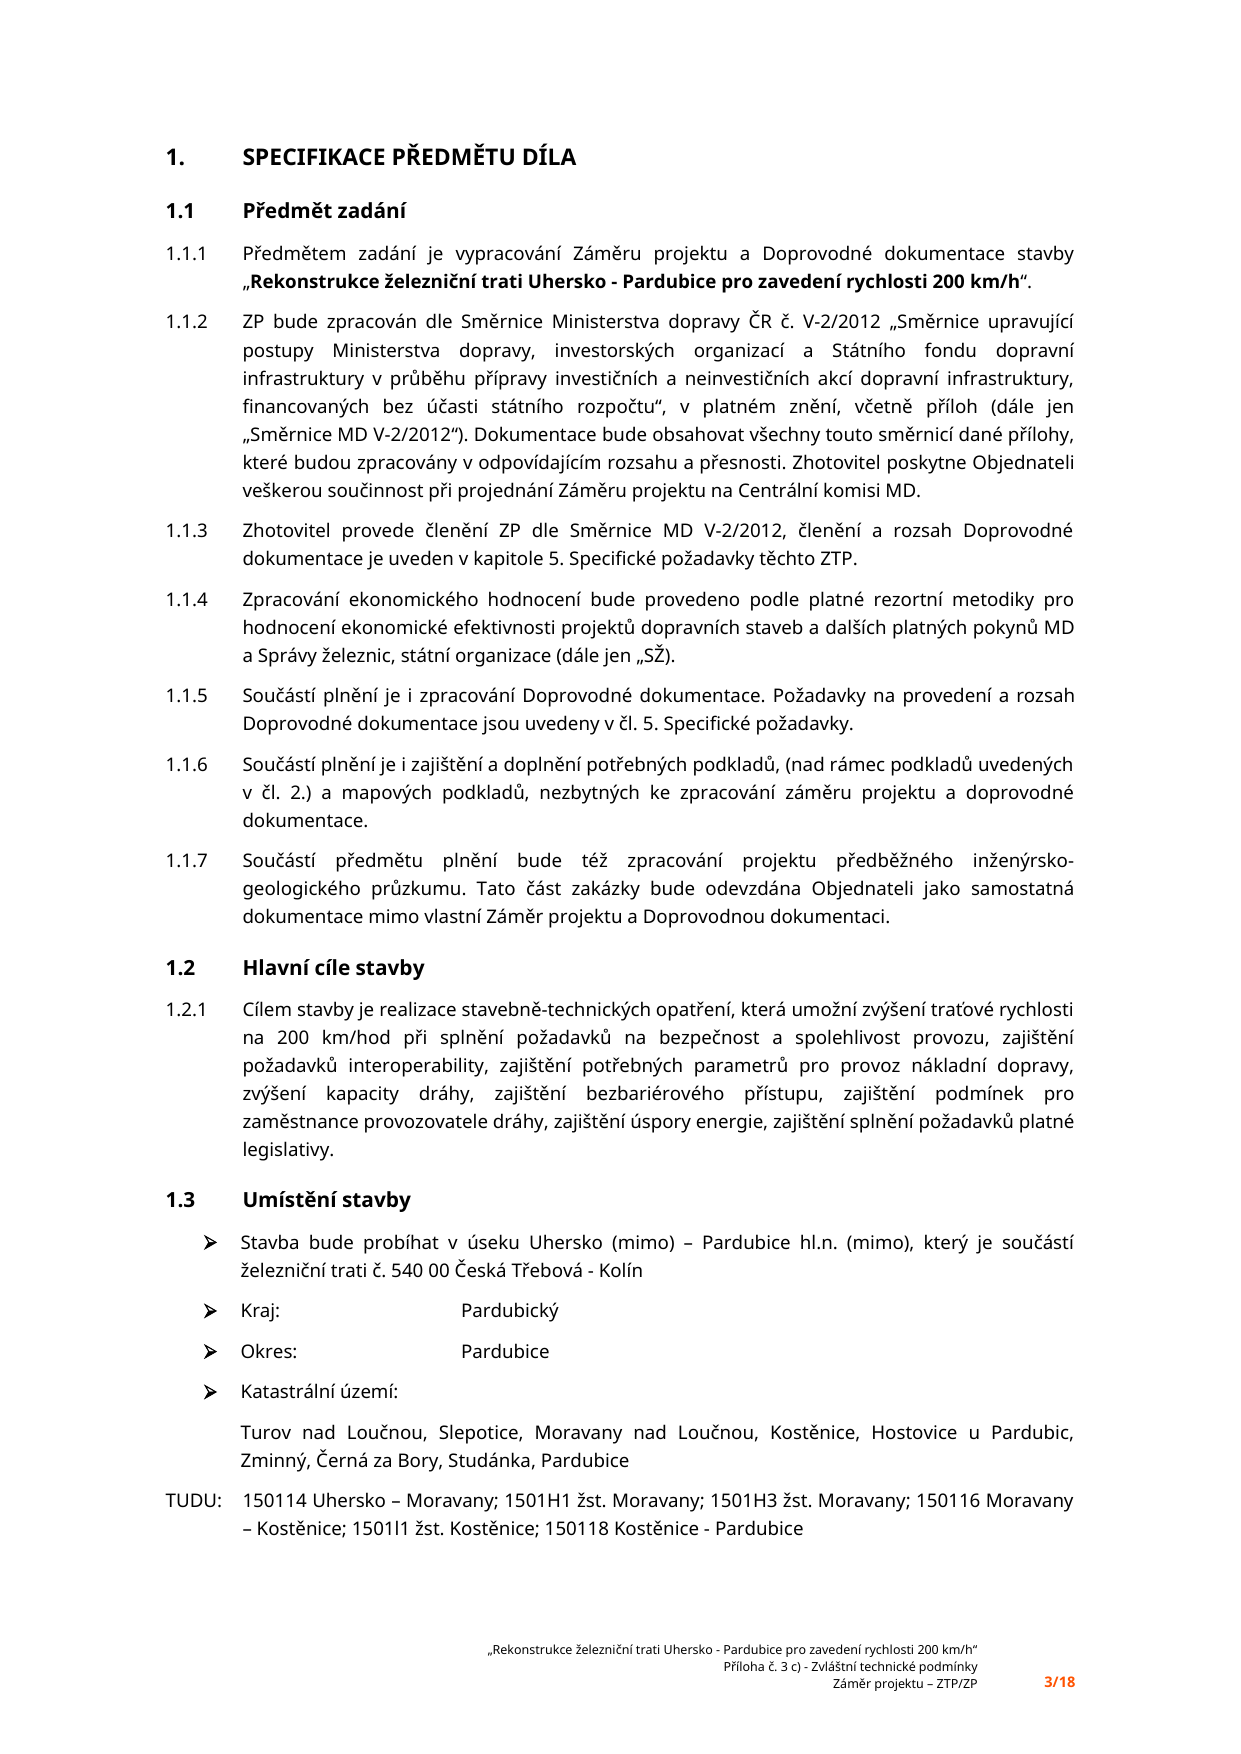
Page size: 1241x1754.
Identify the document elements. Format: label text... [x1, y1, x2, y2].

text Součástí plnění je i zpracování Doprovodné dokumentace. Požadavky na provedení a rozsah Doprovodné dokumentace jsou uvedeny v čl. 5. Specifické požadavky. [165, 683, 1075, 736]
list Katastrální území: [203, 1379, 1075, 1404]
text SPECIFIKACE PŘEDMĚTU DÍLA [165, 141, 1075, 173]
list Kraj: Pardubický [203, 1298, 1075, 1323]
list Stavba bude probíhat v úseku Uhersko (mimo) – Pardubice hl.n. (mimo), který je součástí železniční trati č. 540 00 Česká Třebová - Kolín [203, 1229, 1075, 1283]
text Hlavní cíle stavby [165, 953, 1075, 981]
text Předmět zadání [165, 197, 1075, 225]
text Součástí předmětu plnění bude též zpracování projektu předběžného inženýrsko-geologického průzkumu. Tato část zakázky bude odevzdána Objednateli jako samostatná dokumentace mimo vlastní Záměr projektu a Doprovodnou dokumentaci. [165, 848, 1075, 929]
text Cílem stavby je realizace stavebně-technických opatření, která umožní zvýšení traťové rychlosti na 200 km/hod při splnění požadavků na bezpečnost a spolehlivost provozu, zajištění požadavků interoperability, zajištění potřebných parametrů pro provoz nákladní dopravy, zvýšení kapacity dráhy, zajištění bezbariérového přístupu, zajištění podmínek pro zaměstnance provozovatele dráhy, zajištění úspory energie, zajištění splnění požadavků platné legislativy. [165, 996, 1075, 1162]
text Součástí plnění je i zajištění a doplnění potřebných podkladů, (nad rámec podkladů uvedených v čl. 2.) a mapových podkladů, nezbytných ke zpracování záměru projektu a doprovodné dokumentace. [165, 751, 1075, 833]
text ZP bude zpracován dle Směrnice Ministerstva dopravy ČR č. V-2/2012 „Směrnice upravující postupy Ministerstva dopravy, investorských organizací a Státního fondu dopravní infrastruktury v průběhu přípravy investičních a neinvestičních akcí dopravní infrastruktury, financovaných bez účasti státního rozpočtu“, v platném znění, včetně příloh (dále jen „Směrnice MD V-2/2012“). Dokumentace bude obsahovat všechny touto směrnicí dané přílohy, které budou zpracovány v odpovídajícím rozsahu a přesnosti. Zhotovitel poskytne Objednateli veškerou součinnost při projednání Záměru projektu na Centrální komisi MD. [165, 309, 1075, 502]
text Zpracování ekonomického hodnocení bude provedeno podle platné rezortní metodiky pro hodnocení ekonomické efektivnosti projektů dopravních staveb a dalších platných pokynů MD a Správy železnic, státní organizace (dále jen „SŽ). [165, 586, 1075, 668]
list TUDU: 150114 Uhersko – Moravany; 1501H1 žst. Moravany; 1501H3 žst. Moravany; 150116 Moravany – Kostěnice; 1501l1 žst. Kostěnice; 150118 Kostěnice - Pardubice [165, 1488, 1075, 1541]
text Předmětem zadání je vypracování Záměru projektu a Doprovodné dokumentace stavby „Rekonstrukce železniční trati Uhersko - Pardubice pro zavedení rychlosti 200 km/h“. [165, 240, 1075, 294]
list Turov nad Loučnou, Slepotice, Moravany nad Loučnou, Kostěnice, Hostovice u Pardubic, Zminný, Černá za Bory, Studánka, Pardubice [240, 1419, 1075, 1473]
list Okres: Pardubice [203, 1338, 1075, 1364]
text Umístění stavby [165, 1185, 1075, 1214]
text Zhotovitel provede členění ZP dle Směrnice MD V-2/2012, členění a rozsah Doprovodné dokumentace je uveden v kapitole 5. Specifické požadavky těchto ZTP. [165, 517, 1075, 571]
